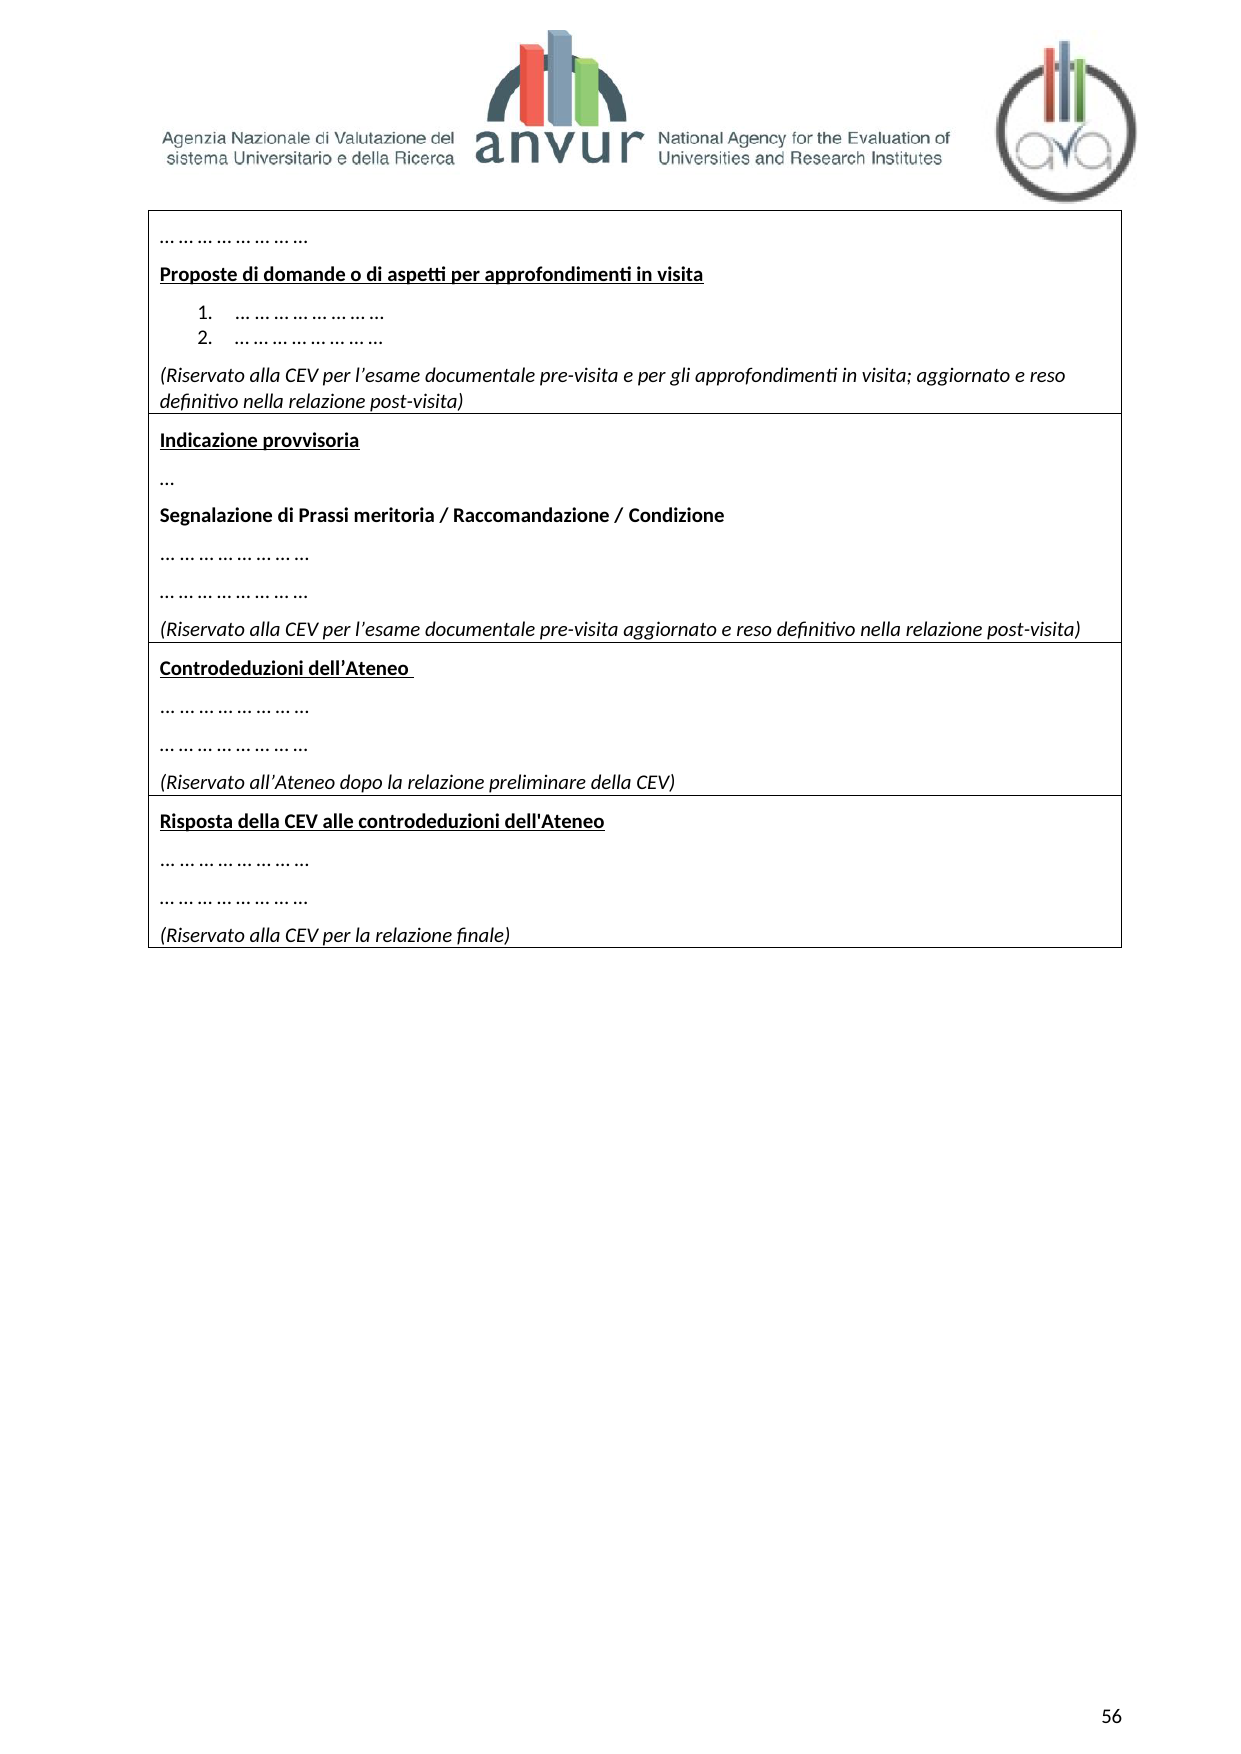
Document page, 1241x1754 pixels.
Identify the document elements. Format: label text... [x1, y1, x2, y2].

table_cell Indicazione provvisoria … Segnalazione di Prassi meritoria / Raccomandazione / Condizione ... … … … … … … … … … … … … … … … (Riservato alla CEV per l’esame documentale pre-visita aggiornato e reso definitivo nella relazione post-visita) [149, 414, 1121, 642]
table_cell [149, 211, 1121, 413]
table_cell Risposta della CEV alle controdeduzioni dell'Ateneo ... … … … … … … … … … … … … … … … (Riservato alla CEV per la relazione finale) [149, 796, 1121, 947]
table_cell Controdeduzioni dell’Ateneo ... … … … … … … … … … … … … … … … (Riservato all’Ateneo dopo la relazione preliminare della CEV) [149, 643, 1121, 794]
